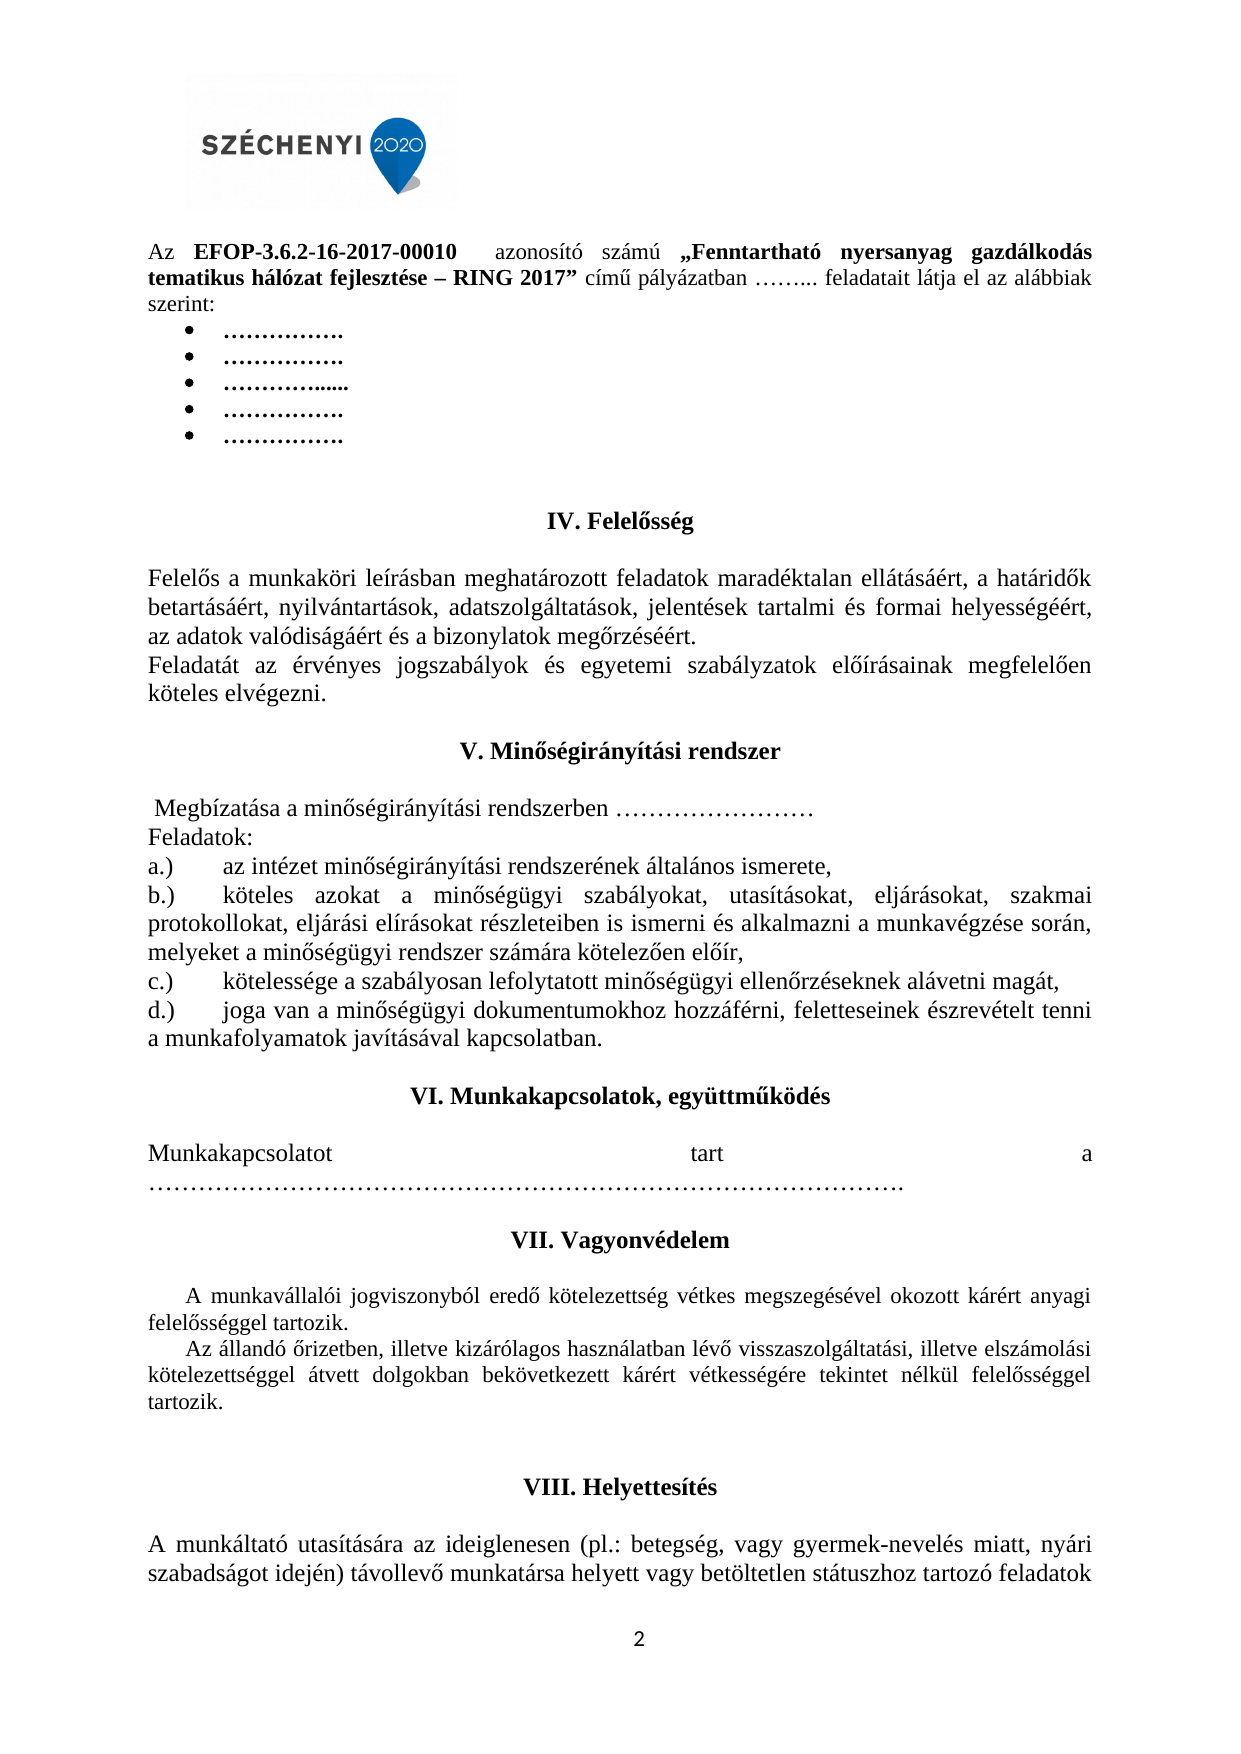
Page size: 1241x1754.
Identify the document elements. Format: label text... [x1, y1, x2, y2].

text Az állandó őrizetben, illetve kizárólagos használatban lévő visszaszolgáltatási, illetve elszámolási kötelezettséggel átvett dolgokban bekövetkezett kárért vétkességére tekintet nélkül felelősséggel tartozik. [148, 1335, 1093, 1414]
text VII. Vagyonvédelem [148, 1225, 1093, 1253]
list az intézet minőségirányítási rendszerének általános ismerete, [148, 851, 1093, 880]
text Felelős a munkaköri leírásban meghatározott feladatok maradéktalan ellátásáért, a határidők betartásáért, nyilvántartások, adatszolgáltatások, jelentések tartalmi és formai helyességéért, az adatok valódiságáért és a bizonylatok megőrzéséért. [148, 563, 1093, 650]
list ……………. [185, 343, 1093, 369]
text Az EFOP-3.6.2-16-2017-00010 azonosító számú „Fenntartható nyersanyag gazdálkodás tematikus hálózat fejlesztése – RING 2017” című pályázatban ……... feladatait látja el az alábbiak szerint: [148, 238, 1093, 317]
text VI. Munkakapcsolatok, együttműködés [148, 1081, 1093, 1110]
text Feladatát az érvényes jogszabályok és egyetemi szabályzatok előírásainak megfelelően köteles elvégezni. [148, 650, 1093, 707]
text A munkavállalói jogviszonyból eredő kötelezettség vétkes megszegésével okozott kárért anyagi felelősséggel tartozik. [148, 1282, 1093, 1335]
list …………...... [185, 369, 1093, 396]
text VIII. Helyettesítés [148, 1472, 1093, 1500]
text V. Minőségirányítási rendszer [148, 736, 1093, 765]
text IV. Felelősség [148, 506, 1093, 535]
list köteles azokat a minőségügyi szabályokat, utasításokat, eljárásokat, szakmai protokollokat, eljárási elírásokat részleteiben is ismerni és alkalmazni a munkavégzése során, melyeket a minőségügyi rendszer számára kötelezően előír, [148, 880, 1093, 966]
text Megbízatása a minőségirányítási rendszerben …………………… [148, 793, 1093, 822]
list joga van a minőségügyi dokumentumokhoz hozzáférni, feletteseinek észrevételt tenni a munkafolyamatok javításával kapcsolatban. [148, 995, 1093, 1052]
list kötelessége a szabályosan lefolytatott minőségügyi ellenőrzéseknek alávetni magát, [148, 966, 1093, 995]
text Munkakapcsolatot tart a ………………………………………………………………………………. [148, 1138, 1093, 1196]
list ……………. [185, 317, 1093, 343]
picture [185, 73, 457, 210]
list ……………. [185, 422, 1093, 448]
list ……………. [185, 396, 1093, 422]
text Feladatok: [148, 822, 1093, 851]
